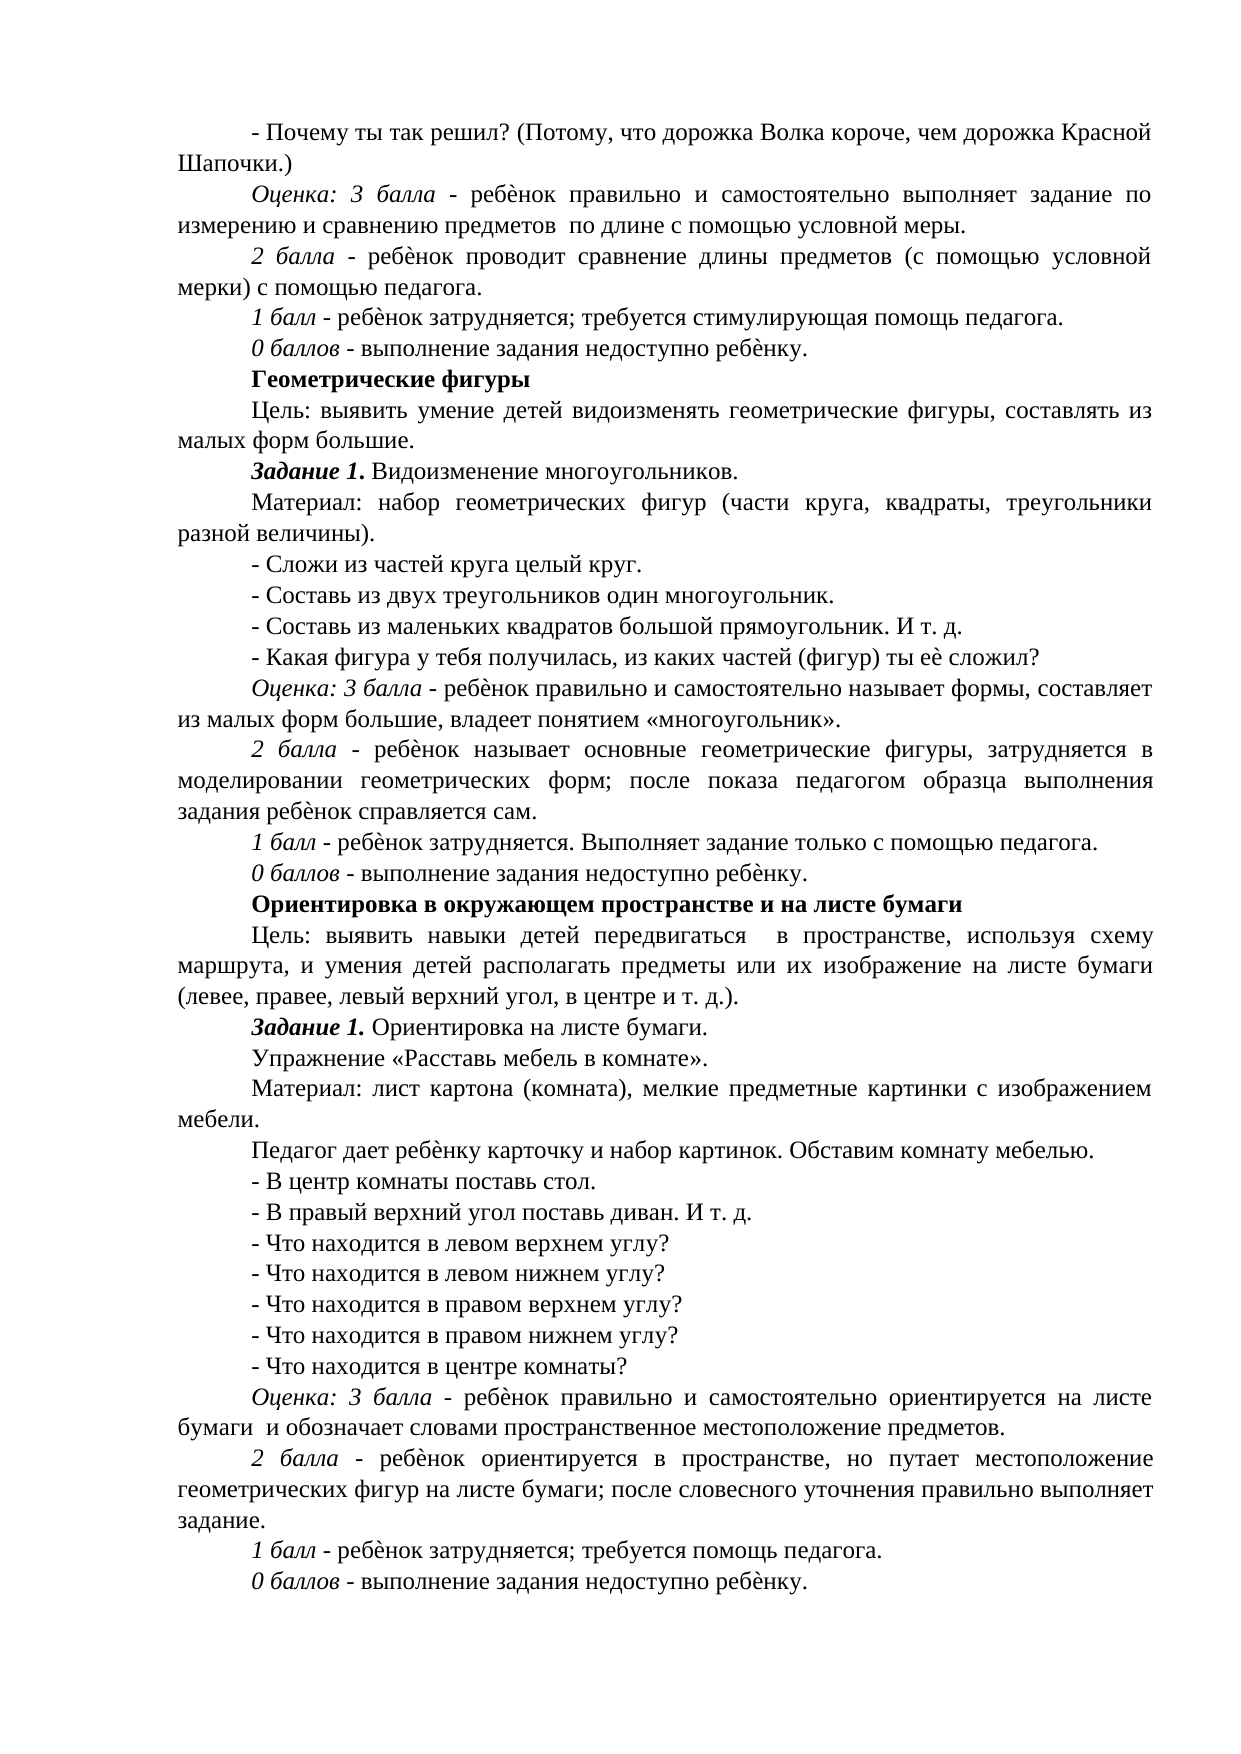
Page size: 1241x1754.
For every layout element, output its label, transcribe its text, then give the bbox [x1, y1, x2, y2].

text - Составь из двух треугольников один многоугольник. [251, 580, 1154, 609]
text Материал: лист картона (комната), мелкие предметные картинки с изображением мебели. [177, 1073, 1157, 1133]
text 2 балла - ребѐнок ориентируется в пространстве, но путает местоположение геометрических фигур на листе бумаги; после словесного уточнения правильно выполняет задание. [177, 1443, 1153, 1533]
text Ориентировка в окружающем пространстве и на листе бумаги [251, 889, 1154, 918]
text Педагог дает ребѐнку карточку и набор картинок. Обставим комнату мебелью. - В центр комнаты поставь стол. [251, 1136, 1099, 1195]
text 1 балл - ребѐнок затрудняется; требуется стимулирующая помощь педагога. 0 баллов - выполнение задания недоступно ребѐнку. [251, 302, 1069, 362]
text 2 балла - ребѐнок проводит сравнение длины предметов (с помощью условной мерки) с помощью педагога. [177, 241, 1157, 300]
text Оценка: 3 балла - ребѐнок правильно и самостоятельно называет формы, составляет из малых форм большие, владеет понятием «многоугольник». [177, 673, 1157, 732]
text - Сложи из частей круга целый круг. [251, 549, 1154, 578]
text - Составь из маленьких квадратов большой прямоугольник. И т. д. [251, 611, 1154, 640]
text - Какая фигура у тебя получилась, из каких частей (фигур) ты еѐ сложил? [251, 642, 1154, 671]
text - Почему ты так решил? (Потому, что дорожка Волка короче, чем дорожка Красной Шапочки.) [177, 117, 1157, 177]
text - Что находится в левом нижнем углу? [251, 1258, 1154, 1287]
text Задание 1. Ориентировка на листе бумаги. Упражнение «Расставь мебель в комнате». [245, 1012, 708, 1072]
text 2 балла - ребѐнок называет основные геометрические фигуры, затрудняется в моделировании геометрических форм; после показа педагогом образца выполнения задания ребѐнок справляется сам. [177, 734, 1153, 825]
text 1 балл - ребѐнок затрудняется. Выполняет задание только с помощью педагога. 0 баллов - выполнение задания недоступно ребѐнку. [251, 827, 1104, 887]
text Материал: набор геометрических фигур (части круга, квадраты, треугольники разной величины). [177, 487, 1157, 547]
text Оценка: 3 балла - ребѐнок правильно и самостоятельно ориентируется на листе бумаги и обозначает словами пространственное местоположение предметов. [177, 1382, 1157, 1441]
text Геометрические фигуры [251, 364, 1154, 393]
text - В правый верхний угол поставь диван. И т. д. - Что находится в левом верхнем углу? [251, 1197, 758, 1257]
text Оценка: 3 балла - ребѐнок правильно и самостоятельно выполняет задание по измерению и сравнению предметов по длине с помощью условной меры. [177, 179, 1157, 239]
text Задание 1. Видоизменение многоугольников. [251, 456, 1154, 485]
text - Что находится в правом верхнем углу? - Что находится в правом нижнем углу? - Что находится в центре комнаты? [251, 1289, 687, 1379]
text 1 балл - ребѐнок затрудняется; требуется помощь педагога. 0 баллов - выполнение задания недоступно ребѐнку. [251, 1536, 888, 1595]
text Цель: выявить навыки детей передвигаться в пространстве, используя схему маршрута, и умения детей располагать предметы или их изображение на листе бумаги (левее, правее, левый верхний угол, в центре и т. д.). [177, 920, 1154, 1010]
text Цель: выявить умение детей видоизменять геометрические фигуры, составлять из малых форм большие. [177, 395, 1157, 454]
